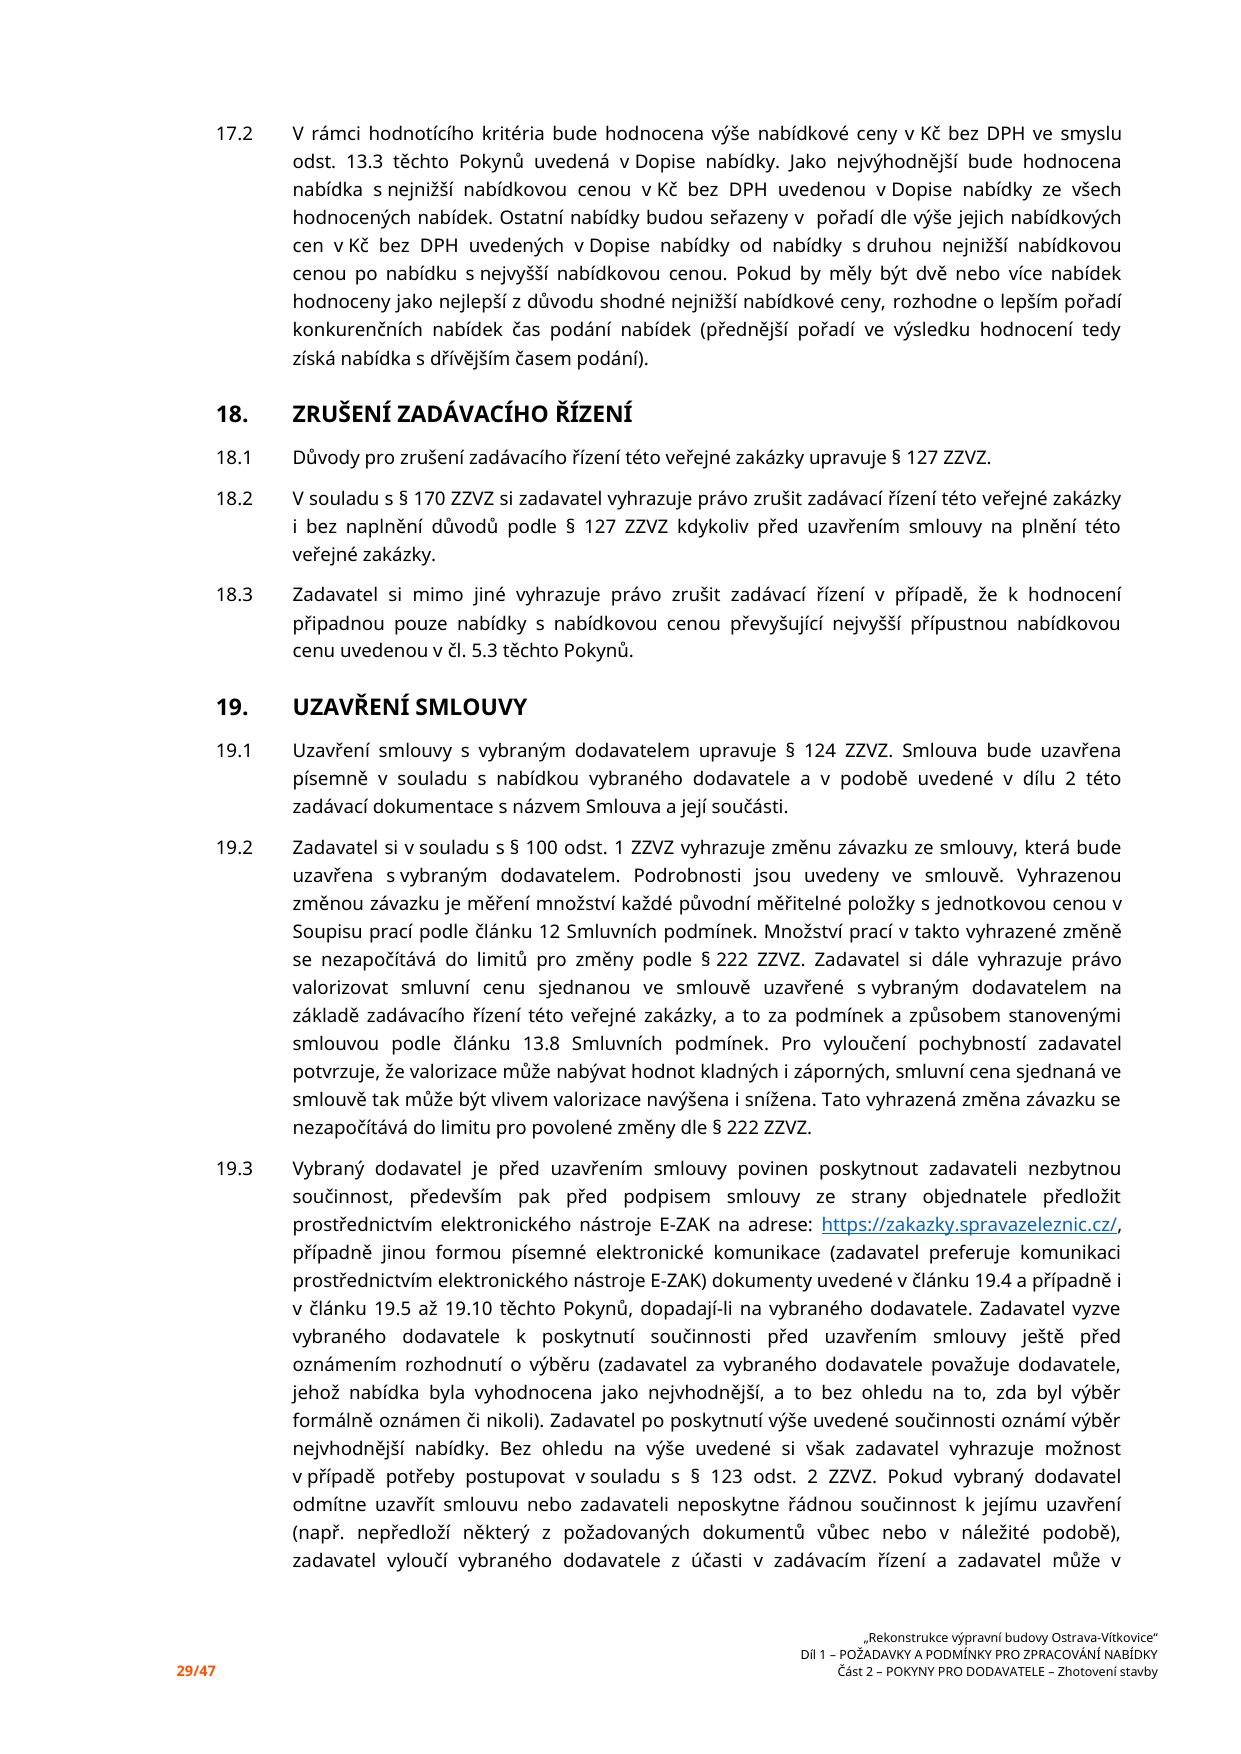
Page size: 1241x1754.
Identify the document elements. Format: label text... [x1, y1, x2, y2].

text Zadavatel si v souladu s § 100 odst. 1 ZZVZ vyhrazuje změnu závazku ze smlouvy, která bude uzavřena s vybraným dodavatelem. Podrobnosti jsou uvedeny ve smlouvě. Vyhrazenou změnou závazku je měření množství každé původní měřitelné položky s jednotkovou cenou v Soupisu prací podle článku 12 Smluvních podmínek. Množství prací v takto vyhrazené změně se nezapočítává do limitů pro změny podle § 222 ZZVZ. Zadavatel si dále vyhrazuje právo valorizovat smluvní cenu sjednanou ve smlouvě uzavřené s vybraným dodavatelem na základě zadávacího řízení této veřejné zakázky, a to za podmínek a způsobem stanovenými smlouvou podle článku 13.8 Smluvních podmínek. Pro vyloučení pochybností zadavatel potvrzuje, že valorizace může nabývat hodnot kladných i záporných, smluvní cena sjednaná ve smlouvě tak může být vlivem valorizace navýšena i snížena. Tato vyhrazená změna závazku se nezapočítává do limitu pro povolené změny dle § 222 ZZVZ. [216, 834, 1122, 1140]
text V souladu s § 170 ZZVZ si zadavatel vyhrazuje právo zrušit zadávací řízení této veřejné zakázky i bez naplnění důvodů podle § 127 ZZVZ kdykoliv před uzavřením smlouvy na plnění této veřejné zakázky. [216, 485, 1122, 567]
text Zadavatel si mimo jiné vyhrazuje právo zrušit zadávací řízení v případě, že k hodnocení připadnou pouze nabídky s nabídkovou cenou převyšující nejvyšší přípustnou nabídkovou cenu uvedenou v čl. 5.3 těchto Pokynů. [216, 582, 1122, 663]
text UZAVŘENÍ SMLOUVY [216, 691, 1122, 722]
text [216, 1155, 1122, 1573]
text Důvody pro zrušení zadávacího řízení této veřejné zakázky upravuje § 127 ZZVZ. [216, 445, 1122, 470]
text Uzavření smlouvy s vybraným dodavatelem upravuje § 124 ZZVZ. Smlouva bude uzavřena písemně v souladu s nabídkou vybraného dodavatele a v podobě uvedené v dílu 2 této zadávací dokumentace s názvem Smlouva a její součásti. [216, 738, 1122, 819]
text V rámci hodnotícího kritéria bude hodnocena výše nabídkové ceny v Kč bez DPH ve smyslu odst. 13.3 těchto Pokynů uvedená v Dopise nabídky. Jako nejvýhodnější bude hodnocena nabídka s nejnižší nabídkovou cenou v Kč bez DPH uvedenou v Dopise nabídky ze všech hodnocených nabídek. Ostatní nabídky budou seřazeny v pořadí dle výše jejich nabídkových cen v Kč bez DPH uvedených v Dopise nabídky od nabídky s druhou nejnižší nabídkovou cenou po nabídku s nejvyšší nabídkovou cenou. Pokud by měly být dvě nebo více nabídek hodnoceny jako nejlepší z důvodu shodné nejnižší nabídkové ceny, rozhodne o lepším pořadí konkurenčních nabídek čas podání nabídek (přednější pořadí ve výsledku hodnocení tedy získá nabídka s dřívějším časem podání). [216, 121, 1122, 370]
text ZRUŠENÍ ZADÁVACÍHO ŘÍZENÍ [216, 398, 1122, 429]
